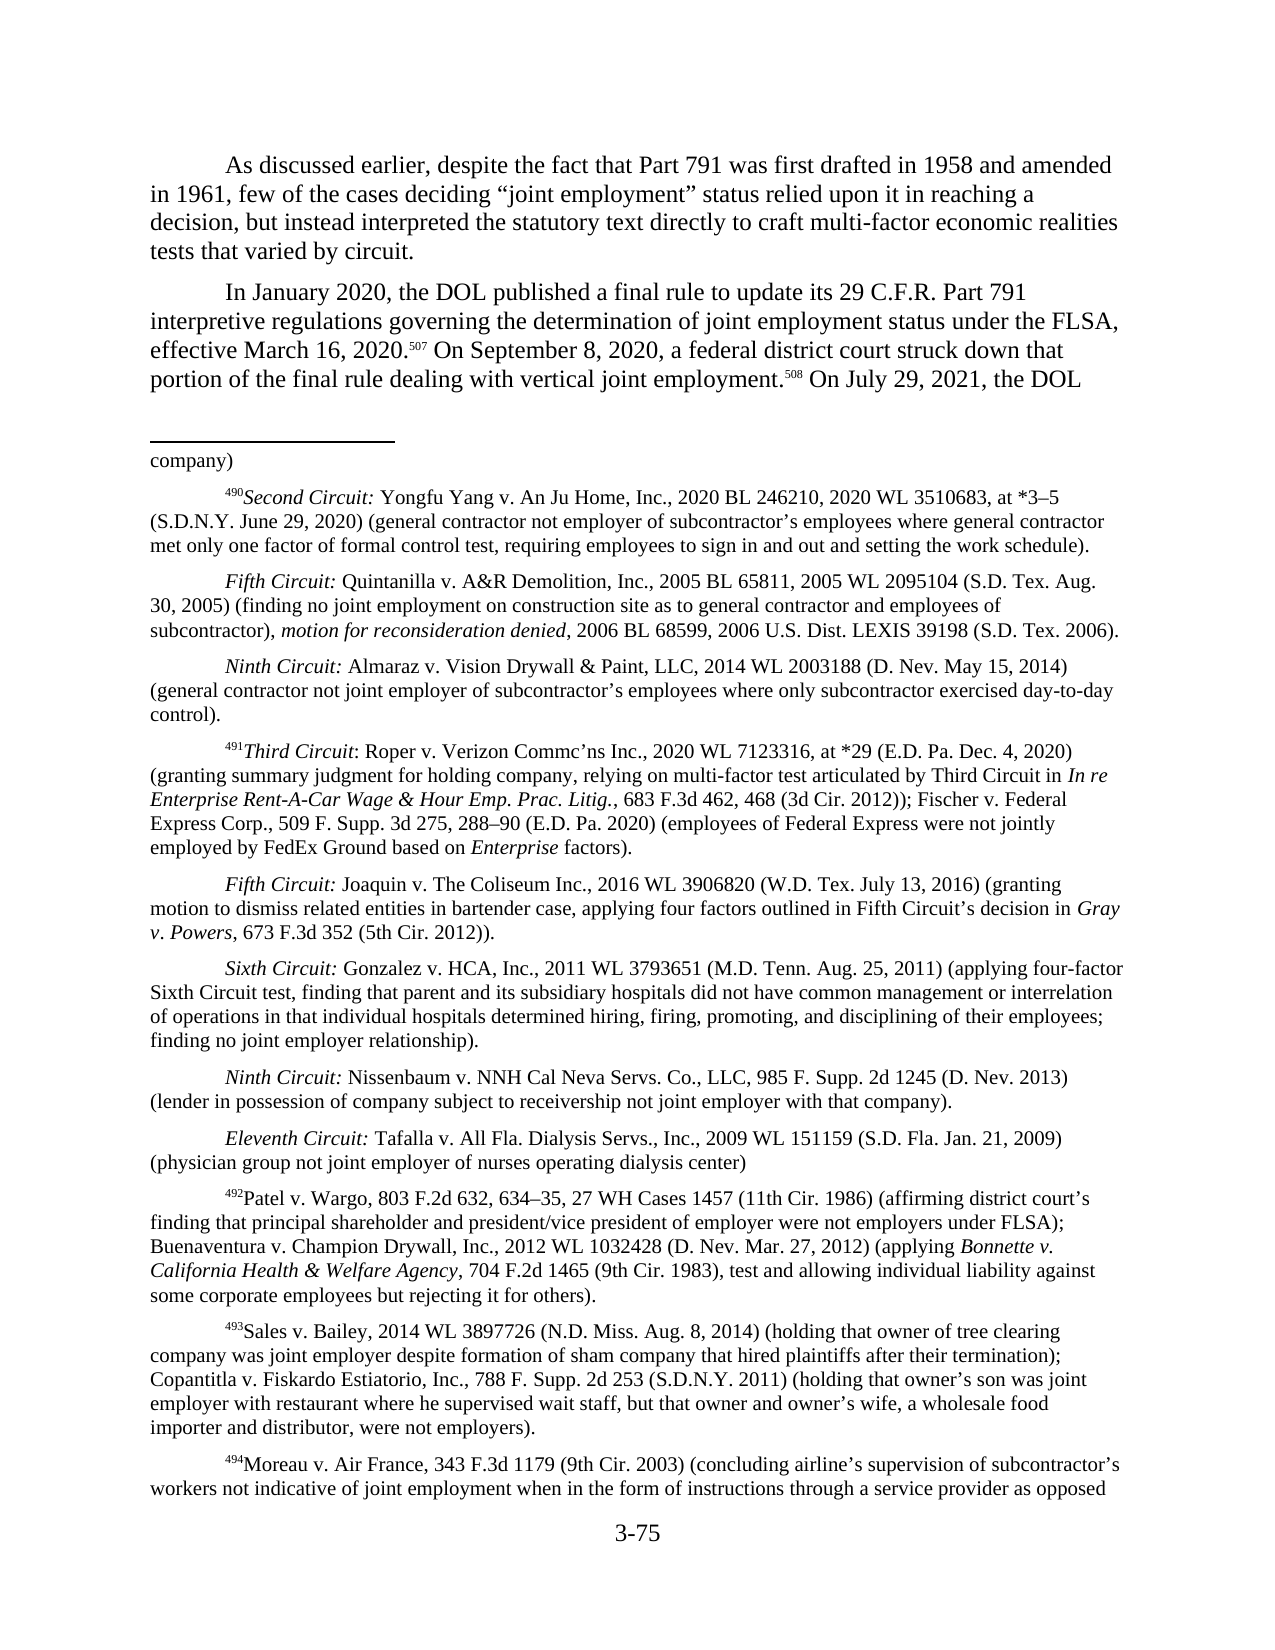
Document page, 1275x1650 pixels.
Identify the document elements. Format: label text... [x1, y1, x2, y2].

text As discussed earlier, despite the fact that Part 791 was first drafted in 1958 and amended in 1961, few of the cases deciding “joint employment” status relied upon it in reaching a decision, but instead interpreted the statutory text directly to craft multi-factor economic realities tests that varied by circuit. [150, 150, 1125, 265]
text In January 2020, the DOL published a final rule to update its 29 C.F.R. Part 791 interpretive regulations governing the determination of joint employment status under the FLSA, effective March 16, 2020. On September 8, 2020, a federal district court struck down that portion of the final rule dealing with vertical joint employment. On July 29, 2021, the DOL withdrew the entire regulation, effective September 28, 2021. Although the DOL withdrew the entire regulation discussing joint employment, including that portion of the regulation describing horizontal joint employment, it stated: [150, 277, 1125, 392]
